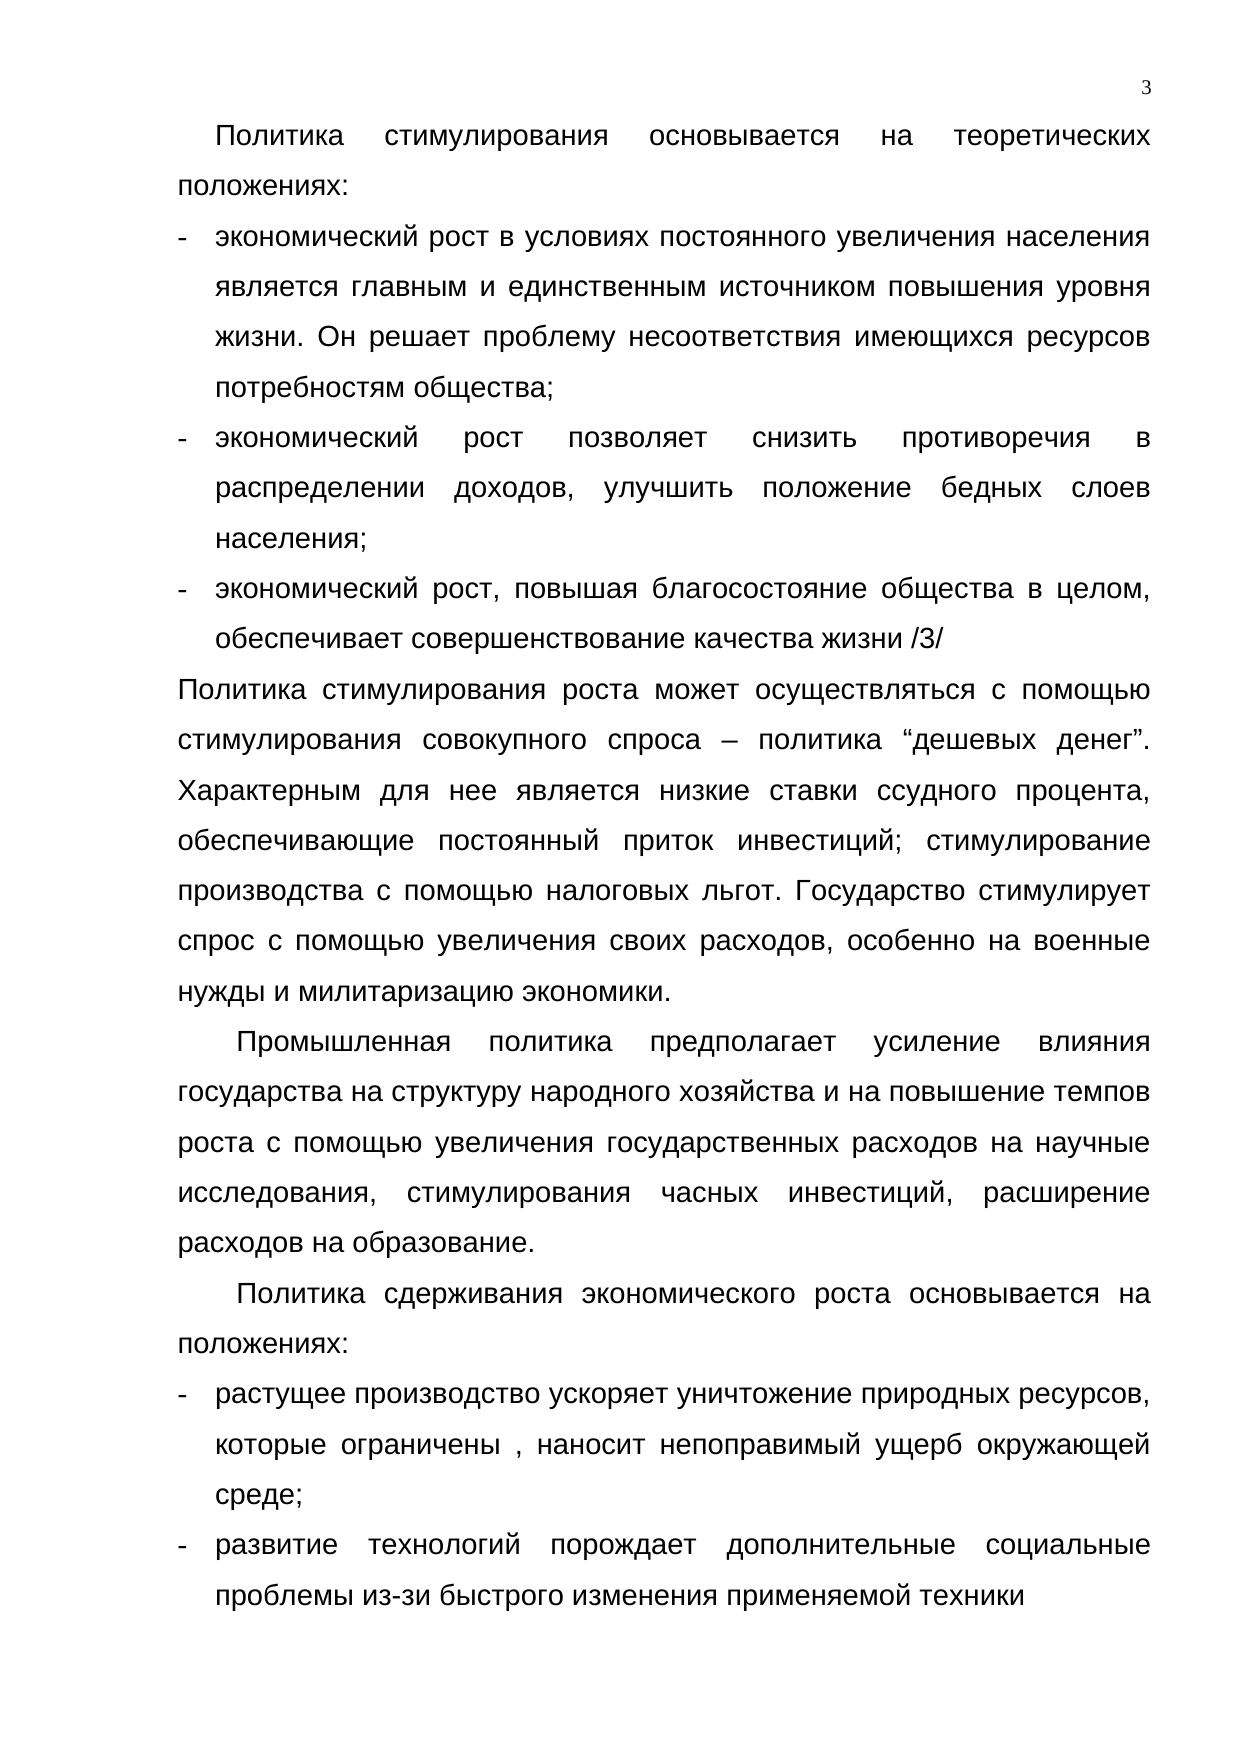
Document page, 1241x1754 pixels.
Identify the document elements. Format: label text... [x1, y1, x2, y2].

list экономический рост, повышая благосостояние общества в целом, обеспечивает совершенствование качества жизни /3/ [177, 571, 1152, 655]
text Политика стимулирования роста может осуществляться с помощью стимулирования совокупного спроса – политика “дешевых денег”. Характерным для нее является низкие ставки ссудного процента, обеспечивающие постоянный приток инвестиций; стимулирование производства с помощью налоговых льгот. Государство стимулирует спрос с помощью увеличения своих расходов, особенно на военные нужды и милитаризацию экономики. [177, 672, 1152, 1007]
text Политика сдерживания экономического роста основывается на положениях: [177, 1276, 1152, 1359]
text Политика стимулирования основывается на теоретических положениях: [177, 118, 1152, 202]
list экономический рост в условиях постоянного увеличения населения является главным и единственным источником повышения уровня жизни. Он решает проблему несоответствия имеющихся ресурсов потребностям общества; [177, 219, 1152, 403]
text Промышленная политика предполагает усиление влияния государства на структуру народного хозяйства и на повышение темпов роста с помощью увеличения государственных расходов на научные исследования, стимулирования часных инвестиций, расширение расходов на образование. [177, 1024, 1152, 1259]
list экономический рост позволяет снизить противоречия в распределении доходов, улучшить положение бедных слоев населения; [177, 420, 1152, 554]
list растущее производство ускоряет уничтожение природных ресурсов, которые ограничены , наносит непоправимый ущерб окружающей среде; [177, 1376, 1152, 1511]
list развитие технологий порождает дополнительные социальные проблемы из-зи быстрого изменения применяемой техники [177, 1527, 1152, 1611]
